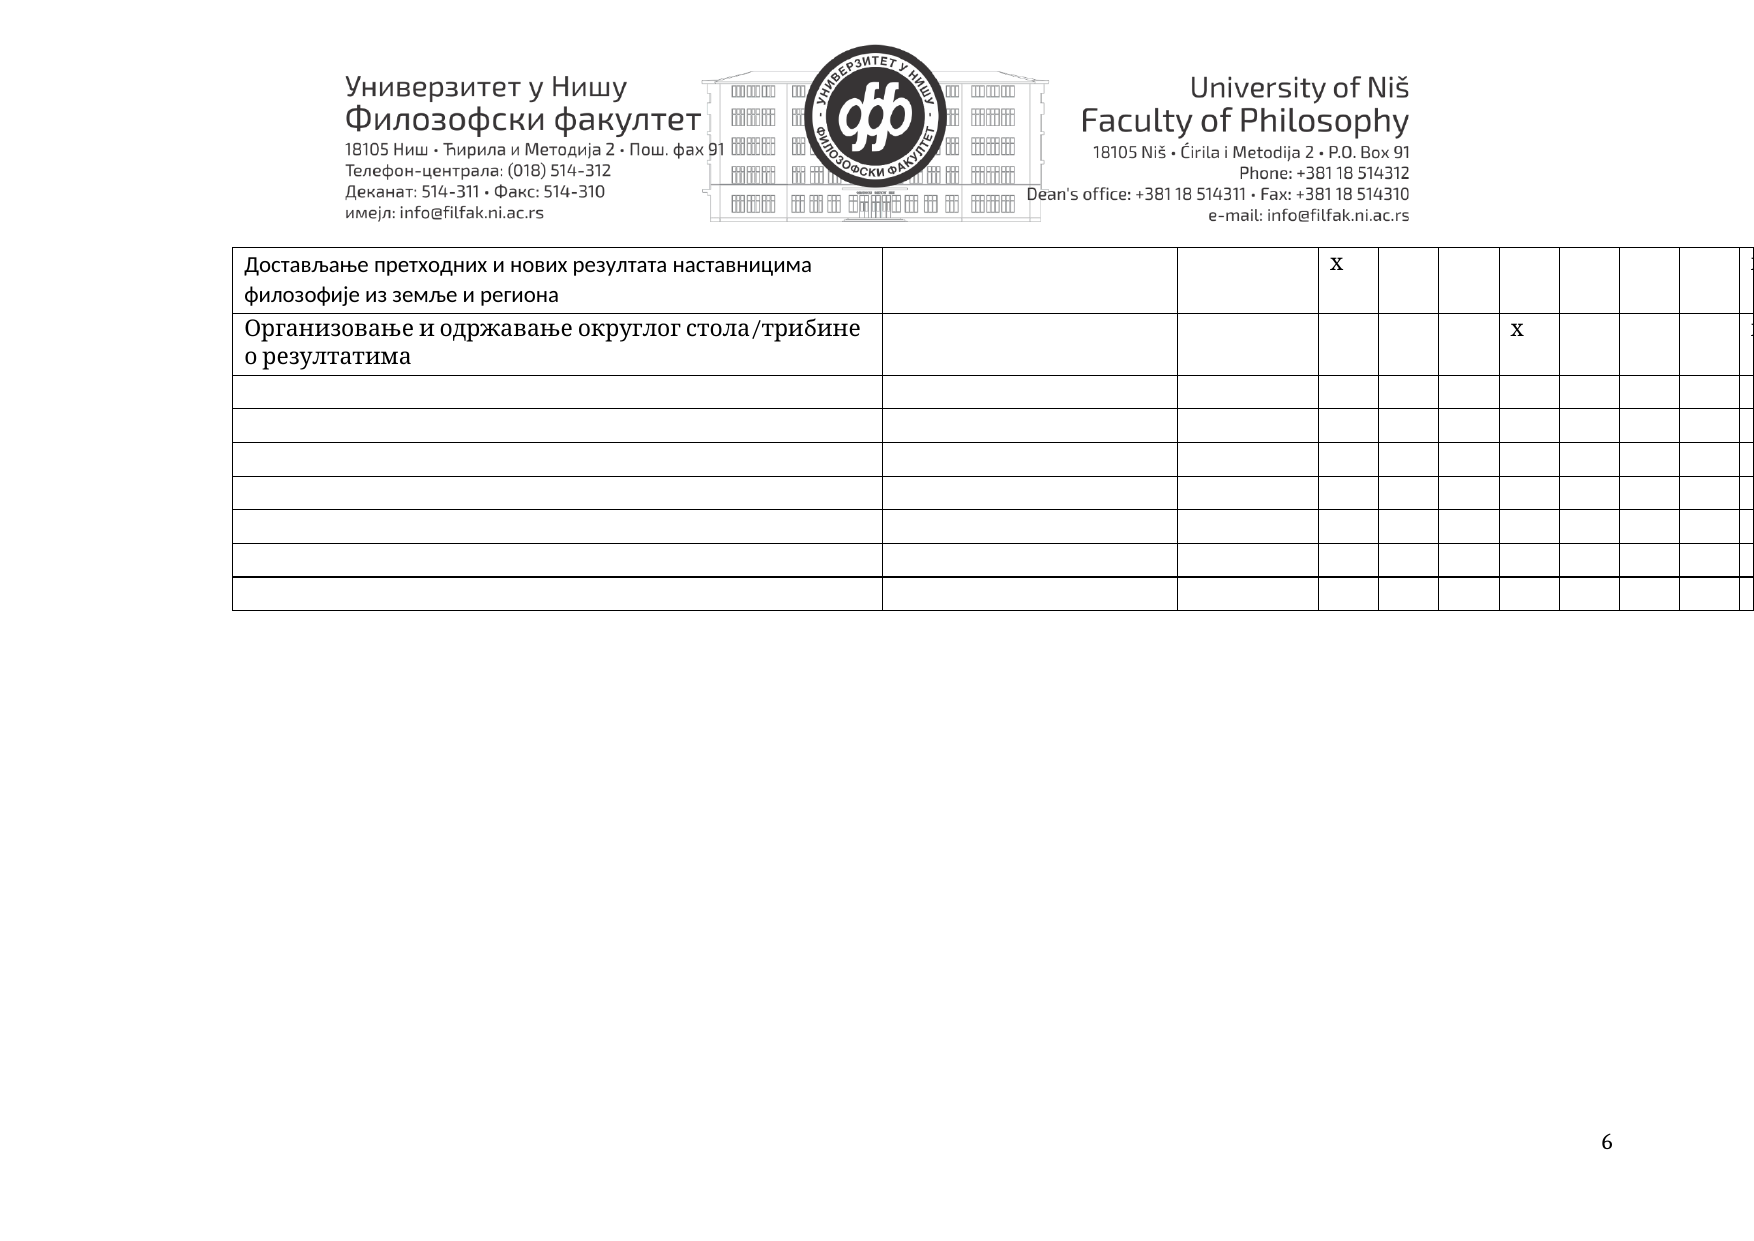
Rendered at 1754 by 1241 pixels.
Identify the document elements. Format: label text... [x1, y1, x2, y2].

table_cell [1680, 376, 1739, 408]
table_cell [1379, 510, 1438, 543]
table_cell [1178, 409, 1318, 442]
table_cell [1680, 544, 1739, 576]
table_cell [1379, 477, 1438, 509]
table_cell [1178, 314, 1318, 374]
table_cell [1178, 248, 1318, 312]
table_cell [883, 409, 1177, 442]
table_cell [1178, 544, 1318, 576]
table_cell х [1500, 314, 1559, 374]
table_cell [1439, 409, 1499, 442]
table_cell [1178, 477, 1318, 509]
table_cell Организовање и одржавање округлог стола/трибине о резултатима [233, 314, 882, 374]
table_cell [1178, 376, 1318, 408]
table_cell [1439, 510, 1499, 543]
table_cell [1439, 544, 1499, 576]
table_cell [1560, 376, 1619, 408]
table_cell [1439, 314, 1499, 374]
table_cell [1319, 510, 1378, 543]
table_cell [1178, 443, 1318, 476]
table_cell [1319, 314, 1378, 374]
table_cell [1500, 409, 1559, 442]
table_cell [1379, 443, 1438, 476]
table_cell х [1740, 314, 1753, 374]
table_cell [1319, 578, 1378, 610]
table_cell [1620, 477, 1679, 509]
table_cell [883, 510, 1177, 543]
table_cell [1560, 544, 1619, 576]
table_cell х [1740, 248, 1753, 312]
table_cell [1439, 578, 1499, 610]
table_cell [1439, 477, 1499, 509]
table_cell [1740, 409, 1753, 442]
table_cell [233, 443, 882, 476]
table_cell [1439, 376, 1499, 408]
table_cell [1680, 578, 1739, 610]
table_cell [1740, 544, 1753, 576]
table_cell [1620, 409, 1679, 442]
table_cell х [1319, 248, 1378, 312]
table_cell [1500, 477, 1559, 509]
table_cell [1620, 443, 1679, 476]
table_cell [1620, 578, 1679, 610]
table_cell [883, 578, 1177, 610]
table_cell [1560, 443, 1619, 476]
table_cell [1379, 409, 1438, 442]
table_cell [1560, 578, 1619, 610]
picture [345, 44, 1409, 222]
table_cell [1319, 477, 1378, 509]
table_cell [1379, 314, 1438, 374]
table_cell [1740, 510, 1753, 543]
table_cell [1319, 376, 1378, 408]
table_cell [1500, 248, 1559, 312]
table_cell [233, 409, 882, 442]
table_cell [883, 544, 1177, 576]
table_cell [1740, 578, 1753, 610]
table_cell [1560, 477, 1619, 509]
table_cell [1740, 376, 1753, 408]
table_cell [1439, 248, 1499, 312]
table_cell [1500, 376, 1559, 408]
table_cell [1178, 578, 1318, 610]
table_cell [1178, 510, 1318, 543]
table_cell [1319, 443, 1378, 476]
table_cell [1379, 248, 1438, 312]
table_cell [1560, 248, 1619, 312]
table_cell [1680, 510, 1739, 543]
table_cell [233, 544, 882, 576]
table_cell [883, 314, 1177, 374]
table_cell [883, 248, 1177, 312]
table_cell [1680, 314, 1739, 374]
table_cell [1680, 443, 1739, 476]
table_cell [1620, 376, 1679, 408]
table_cell [883, 477, 1177, 509]
table_cell [1500, 544, 1559, 576]
table_cell [233, 477, 882, 509]
table_cell [1680, 409, 1739, 442]
table_cell [1620, 510, 1679, 543]
table_cell [1680, 477, 1739, 509]
table_cell [1319, 544, 1378, 576]
table_cell [1680, 248, 1739, 312]
table_cell [1740, 443, 1753, 476]
table_cell [233, 510, 882, 543]
table_cell [233, 578, 882, 610]
table_cell [1500, 510, 1559, 543]
table_cell [1560, 409, 1619, 442]
table_cell [1500, 578, 1559, 610]
table_cell [1560, 314, 1619, 374]
table_cell [1319, 409, 1378, 442]
table_cell [1620, 314, 1679, 374]
table_cell [883, 443, 1177, 476]
table_cell [1439, 443, 1499, 476]
table_cell [1620, 544, 1679, 576]
table_cell [1740, 477, 1753, 509]
table_cell [1620, 248, 1679, 312]
table_cell Достављање претходних и нових резултата наставницима филозофије из земље и региона [233, 248, 882, 312]
table_cell [1379, 376, 1438, 408]
table_cell [233, 376, 882, 408]
table_cell [883, 376, 1177, 408]
table_cell [1379, 578, 1438, 610]
table_cell [1500, 443, 1559, 476]
table_cell [1560, 510, 1619, 543]
table_cell [1379, 544, 1438, 576]
